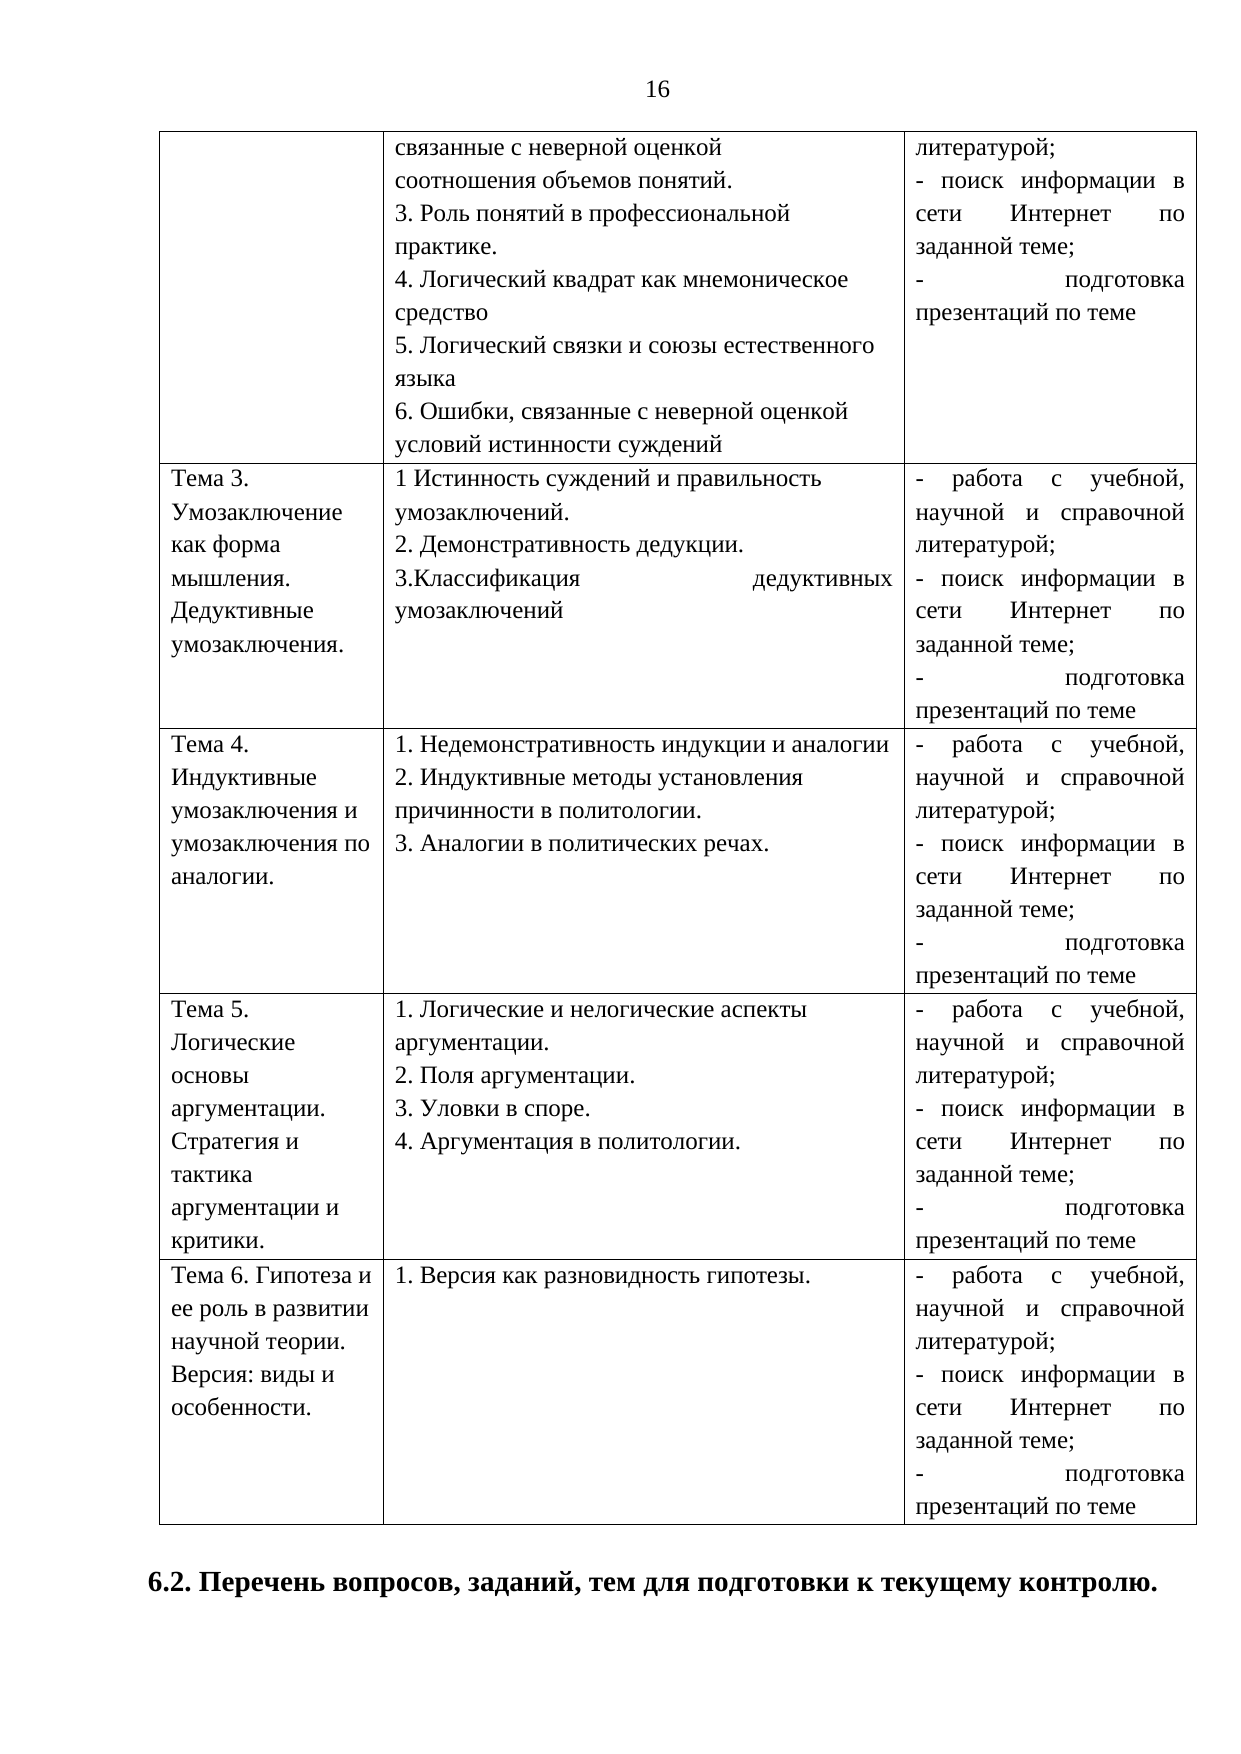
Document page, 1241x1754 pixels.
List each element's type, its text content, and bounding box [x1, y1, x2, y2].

table_cell - работа с учебной, научной и справочной литературой; - поиск информации в сети Интернет по заданной теме; - подготовка презентаций по теме [905, 1260, 1196, 1524]
table_cell Тема 5. Логические основы аргументации. Стратегия и тактика аргументации и критики. [160, 994, 383, 1259]
table_cell 1. Недемонстративность индукции и аналогии 2. Индуктивные методы установления причинности в политологии. 3. Аналогии в политических речах. [384, 729, 904, 993]
text 6.2. Перечень вопросов, заданий, тем для подготовки к текущему контролю. [148, 1564, 1167, 1597]
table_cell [905, 132, 1196, 462]
table_cell 1 Истинность суждений и правильность умозаключений. 2. Демонстративность дедукции. 3.Классификация дедуктивных умозаключений [384, 464, 904, 728]
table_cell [160, 132, 383, 462]
table_cell 1. Логические и нелогические аспекты аргументации. 2. Поля аргументации. 3. Уловки в споре. 4. Аргументация в политологии. [384, 994, 904, 1259]
table_cell Тема 6. Гипотеза и ее роль в развитии научной теории. Версия: виды и особенности. [160, 1260, 383, 1524]
table_cell 1. Версия как разновидность гипотезы. [384, 1260, 904, 1524]
table_cell - работа с учебной, научной и справочной литературой; - поиск информации в сети Интернет по заданной теме; - подготовка презентаций по теме [905, 464, 1196, 728]
table_cell Тема 3. Умозаключение как форма мышления. Дедуктивные умозаключения. [160, 464, 383, 728]
table_cell Тема 4. Индуктивные умозаключения и умозаключения по аналогии. [160, 729, 383, 993]
table_cell - работа с учебной, научной и справочной литературой; - поиск информации в сети Интернет по заданной теме; - подготовка презентаций по теме [905, 729, 1196, 993]
table_cell - работа с учебной, научной и справочной литературой; - поиск информации в сети Интернет по заданной теме; - подготовка презентаций по теме [905, 994, 1196, 1259]
